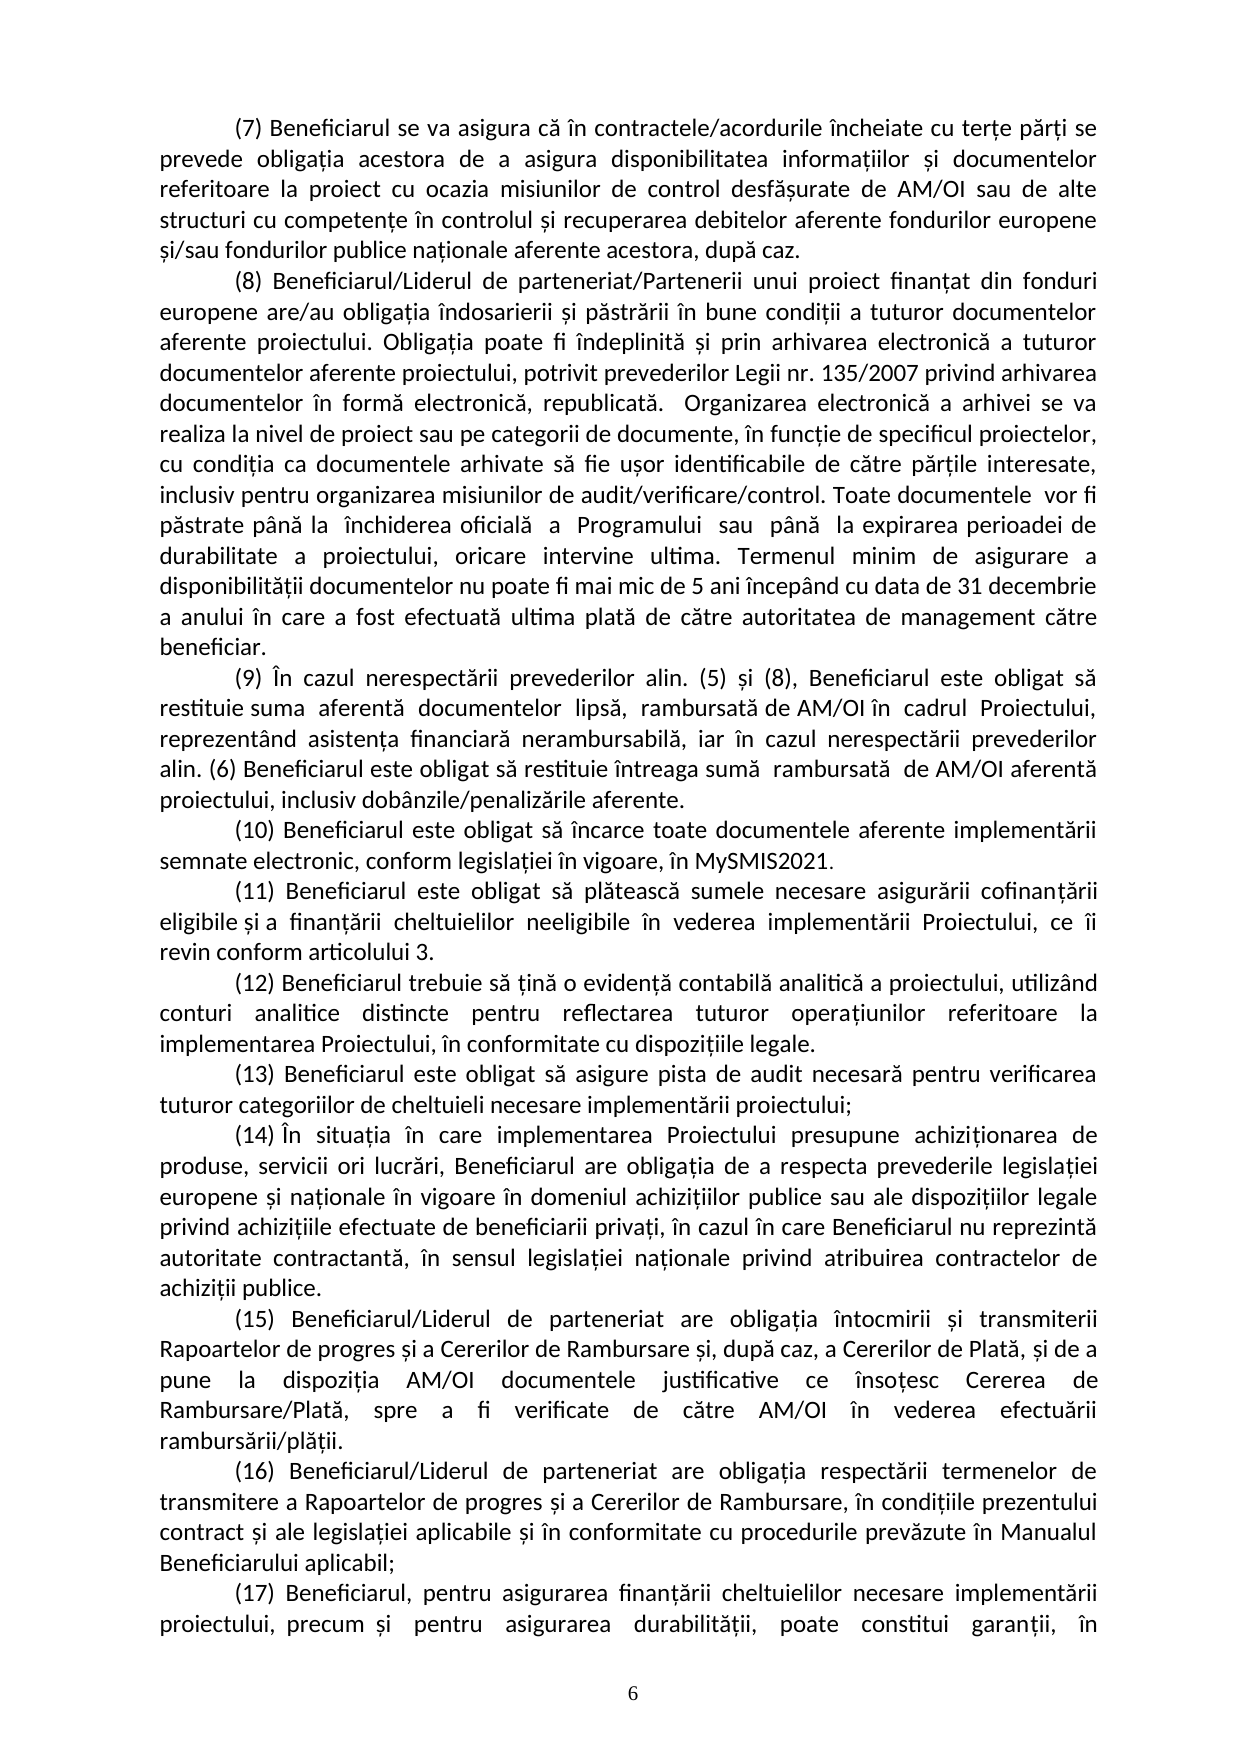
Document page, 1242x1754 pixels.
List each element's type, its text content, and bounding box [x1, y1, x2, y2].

text (7) Beneficiarul se va asigura că în contractele/acordurile încheiate cu terțe părți se prevede obligația acestora de a asigura disponibilitatea informațiilor și documentelor referitoare la proiect cu ocazia misiunilor de control desfășurate de AM/OI sau de alte structuri cu competențe în controlul și recuperarea debitelor aferente fondurilor europene și/sau fondurilor publice naționale aferente acestora, după caz. [159, 112, 1098, 265]
text (10) Beneficiarul este obligat să încarce toate documentele aferente implementării semnate electronic, conform legislației în vigoare, în MySMIS2021. [159, 814, 1098, 876]
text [159, 1577, 1098, 1638]
text (12) Beneficiarul trebuie să ţină o evidenţă contabilă analitică a proiectului, utilizând conturi analitice distincte pentru reflectarea tuturor operaţiunilor referitoare la implementarea Proiectului, în conformitate cu dispoziţiile legale. [159, 967, 1098, 1059]
text (13) Beneficiarul este obligat să asigure pista de audit necesară pentru verificarea tuturor categoriilor de cheltuieli necesare implementării proiectului; [159, 1059, 1098, 1120]
text (14) În situaţia în care implementarea Proiectului presupune achiziţionarea de produse, servicii ori lucrări, Beneficiarul are obligaţia de a respecta prevederile legislaţiei europene și naţionale în vigoare în domeniul achiziţiilor publice sau ale dispozițiilor legale privind achizițiile efectuate de beneficiarii privați, în cazul în care Beneficiarul nu reprezintă autoritate contractantă, în sensul legislaţiei naţionale privind atribuirea contractelor de achiziţii publice. [159, 1120, 1098, 1303]
text (16) Beneficiarul/Liderul de parteneriat are obligația respectării termenelor de transmitere a Rapoartelor de progres şi a Cererilor de Rambursare, în condițiile prezentului contract și ale legislației aplicabile și în conformitate cu procedurile prevăzute în Manualul Beneficiarului aplicabil; [159, 1455, 1098, 1577]
text (11) Beneficiarul este obligat să plătească sumele necesare asigurării cofinanţării eligibile şi a finanţării cheltuielilor neeligibile în vederea implementării Proiectului, ce îi revin conform articolului 3. [159, 876, 1098, 967]
text (15) Beneficiarul/Liderul de parteneriat are obligaţia întocmirii și transmiterii Rapoartelor de progres şi a Cererilor de Rambursare și, după caz, a Cererilor de Plată, şi de a pune la dispoziţia AM/OI documentele justificative ce însoţesc Cererea de Rambursare/Plată, spre a fi verificate de către AM/OI în vederea efectuării rambursării/plății. [159, 1303, 1098, 1455]
text (9) În cazul nerespectării prevederilor alin. (5) și (8), Beneficiarul este obligat să restituie suma aferentă documentelor lipsă, rambursată de AM/OI în cadrul Proiectului, reprezentând asistența financiară nerambursabilă, iar în cazul nerespectării prevederilor alin. (6) Beneficiarul este obligat să restituie întreaga sumă rambursată de AM/OI aferentă proiectului, inclusiv dobânzile/penalizările aferente. [159, 662, 1098, 814]
text (8) Beneficiarul/Liderul de parteneriat/Partenerii unui proiect finanțat din fonduri europene are/au obligația îndosarierii și păstrării în bune condiții a tuturor documentelor aferente proiectului. Obligația poate fi îndeplinită și prin arhivarea electronică a tuturor documentelor aferente proiectului, potrivit prevederilor Legii nr. 135/2007 privind arhivarea documentelor în formă electronică, republicată. Organizarea electronică a arhivei se va realiza la nivel de proiect sau pe categorii de documente, în funcție de specificul proiectelor, cu condiția ca documentele arhivate să fie ușor identificabile de către părțile interesate, inclusiv pentru organizarea misiunilor de audit/verificare/control. Toate documentele vor fi păstrate până la închiderea oficială a Programului sau până la expirarea perioadei de durabilitate a proiectului, oricare intervine ultima. Termenul minim de asigurare a disponibilității documentelor nu poate fi mai mic de 5 ani începând cu data de 31 decembrie a anului în care a fost efectuată ultima plată de către autoritatea de management către beneficiar. [159, 265, 1098, 662]
